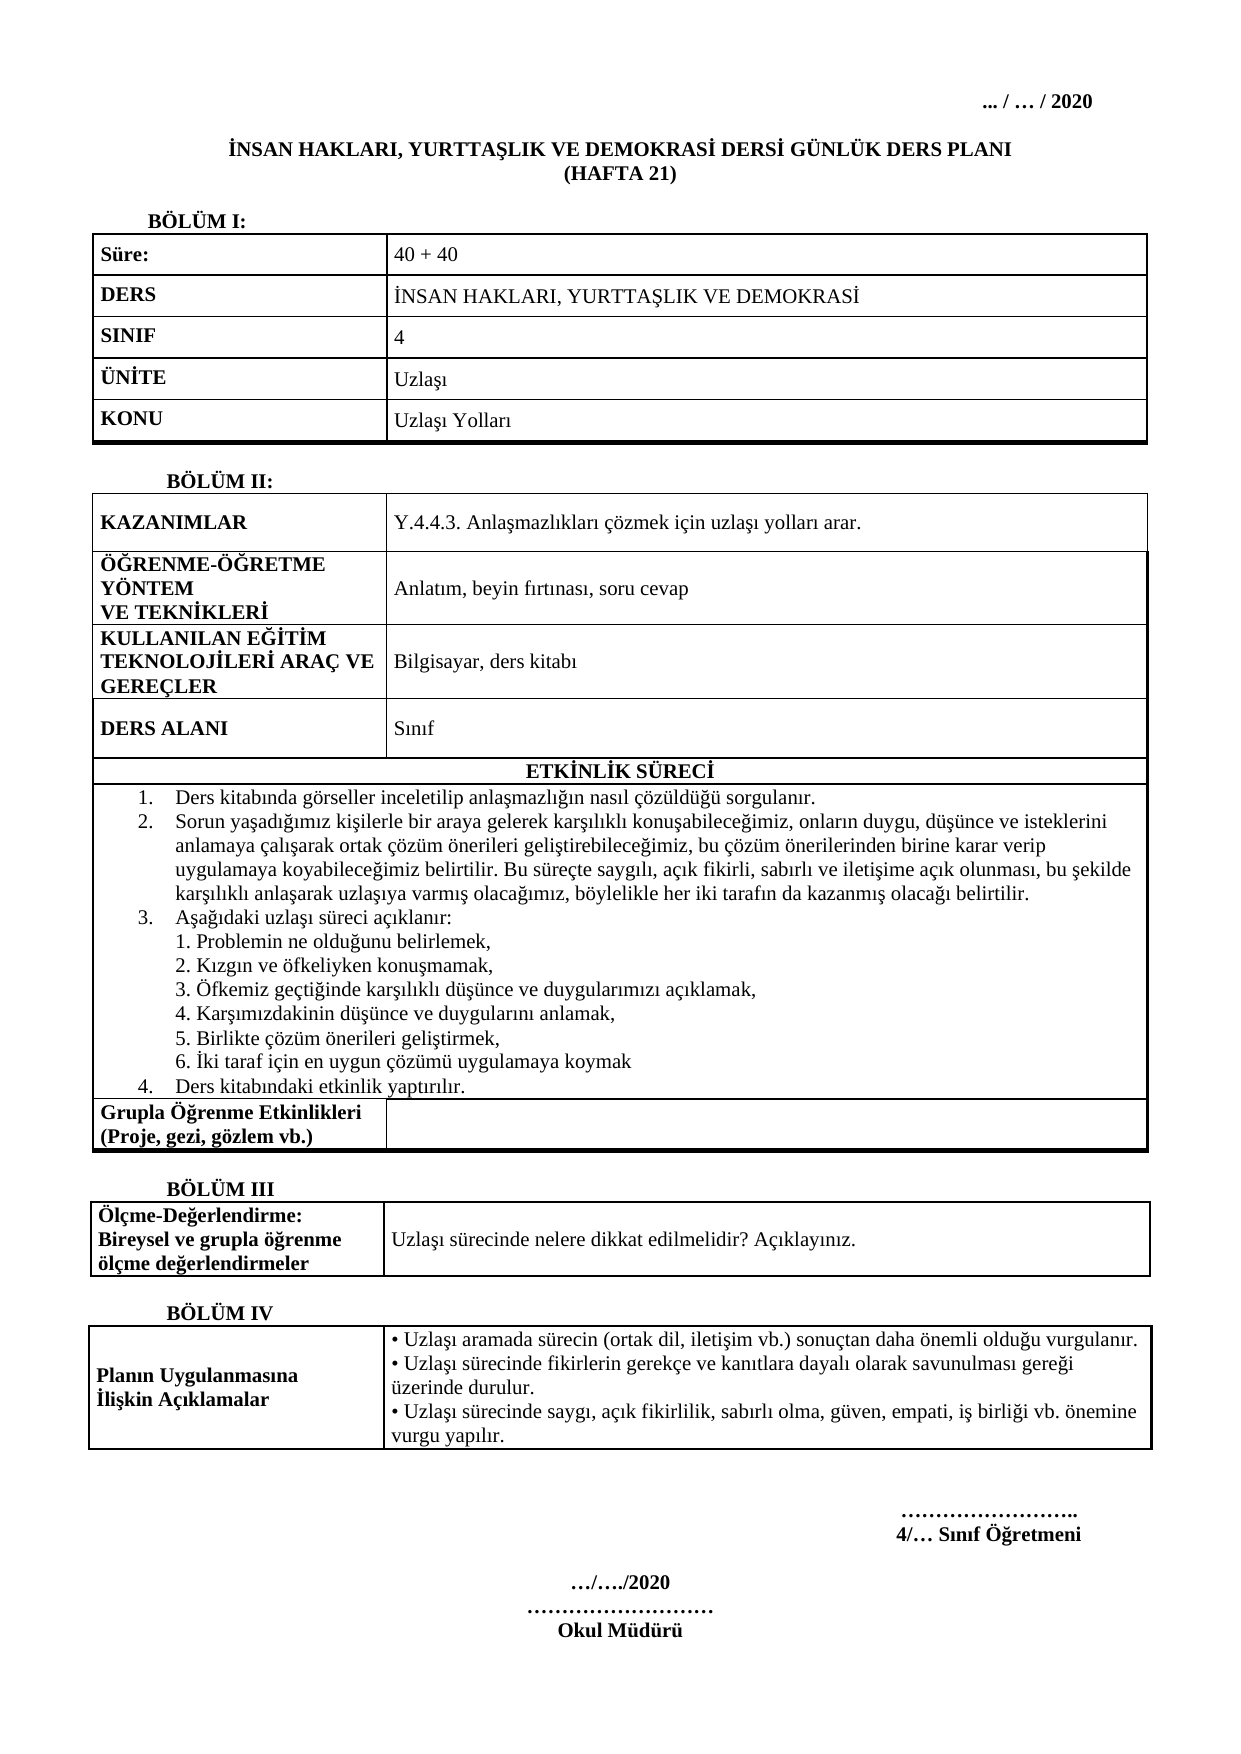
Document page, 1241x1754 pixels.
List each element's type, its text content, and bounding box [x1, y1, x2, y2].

table_cell [387, 1100, 1146, 1148]
table_header Süre: [94, 235, 386, 274]
table_cell ÖĞRENME-ÖĞRETME YÖNTEM VE TEKNİKLERİ [93, 552, 386, 624]
table_cell Bilgisayar, ders kitabı [387, 625, 1146, 698]
text BÖLÜM I: [148, 209, 1092, 233]
text Okul Müdürü [148, 1618, 1092, 1642]
text 4/… Sınıf Öğretmeni [811, 1522, 1092, 1546]
text ... / … / 2020 [148, 89, 1092, 113]
subtitle BÖLÜM III [148, 1177, 1092, 1201]
table_cell DERS ALANI [94, 699, 386, 757]
table_cell Sınıf [387, 699, 1146, 757]
text ……………………… [148, 1594, 1092, 1618]
table_cell KONU [94, 400, 386, 440]
table_header 40 + 40 [388, 235, 1146, 274]
text …………………….. [811, 1498, 1092, 1522]
table_cell SINIF [94, 317, 386, 357]
table_header Ölçme-Değerlendirme: Bireysel ve grupla öğrenme ölçme değerlendirmeler [92, 1203, 383, 1275]
table_cell ÜNİTE [94, 359, 386, 398]
table_cell DERS [94, 276, 386, 316]
table_cell Grupla Öğrenme Etkinlikleri (Proje, gezi, gözlem vb.) [94, 1099, 386, 1148]
table_header KAZANIMLAR [93, 494, 386, 551]
subtitle BÖLÜM IV [148, 1301, 1092, 1325]
table_header Uzlaşı sürecinde nelere dikkat edilmelidir? Açıklayınız. [385, 1203, 1149, 1275]
table_cell Ders kitabında görseller inceletilip anlaşmazlığın nasıl çözüldüğü sorgulanır. Sorun yaşadığımız kişilerle bir araya gelerek karşılıklı konuşabileceğimiz, onların duygu, düşünce ve isteklerini anlamaya çalışarak ortak çözüm önerileri geliştirebileceğimiz, bu çözüm önerilerinden birine karar verip uygulamaya koyabileceğimiz belirtilir. Bu süreçte saygılı, açık fikirli, sabırlı ve iletişime açık olunması, bu şekilde karşılıklı anlaşarak uzlaşıya varmış olacağımız, böylelikle her iki tarafın da kazanmış olacağı belirtilir. Aşağıdaki uzlaşı süreci açıklanır: 1. Problemin ne olduğunu belirlemek, 2. Kızgın ve öfkeliyken konuşmamak, 3. Öfkemiz geçtiğinde karşılıklı düşünce ve duygularımızı açıklamak, 4. Karşımızdakinin düşünce ve duygularını anlamak, 5. Birlikte çözüm önerileri geliştirmek, 6. İki taraf için en uygun çözümü uygulamaya koymak Ders kitabındaki etkinlik yaptırılır. [94, 785, 1146, 1098]
text …/…./2020 [148, 1570, 1092, 1594]
text BÖLÜM II: [148, 468, 1092, 493]
text İNSAN HAKLARI, YURTTAŞLIK VE DEMOKRASİ DERSİ GÜNLÜK DERS PLANI [148, 137, 1092, 161]
table_cell KULLANILAN EĞİTİM TEKNOLOJİLERİ ARAÇ VE GEREÇLER [93, 625, 386, 698]
table_cell İNSAN HAKLARI, YURTTAŞLIK VE DEMOKRASİ [388, 276, 1146, 316]
table_cell Anlatım, beyin fırtınası, soru cevap [387, 552, 1146, 624]
table_header Planın Uygulanmasına İlişkin Açıklamalar [90, 1327, 383, 1447]
table_cell Uzlaşı Yolları [388, 400, 1146, 440]
text (HAFTA 21) [148, 161, 1092, 185]
table_header • Uzlaşı aramada sürecin (ortak dil, iletişim vb.) sonuçtan daha önemli olduğu vurgulanır. • Uzlaşı sürecinde fikirlerin gerekçe ve kanıtlara dayalı olarak savunulması gereği üzerinde durulur. • Uzlaşı sürecinde saygı, açık fikirlilik, sabırlı olma, güven, empati, iş birliği vb. önemine vurgu yapılır. [385, 1327, 1150, 1447]
table_cell 4 [388, 317, 1146, 357]
table_cell ETKİNLİK SÜRECİ [94, 759, 1146, 783]
table_header Y.4.4.3. Anlaşmazlıkları çözmek için uzlaşı yolları arar. [387, 494, 1147, 551]
table_cell Uzlaşı [388, 359, 1146, 398]
